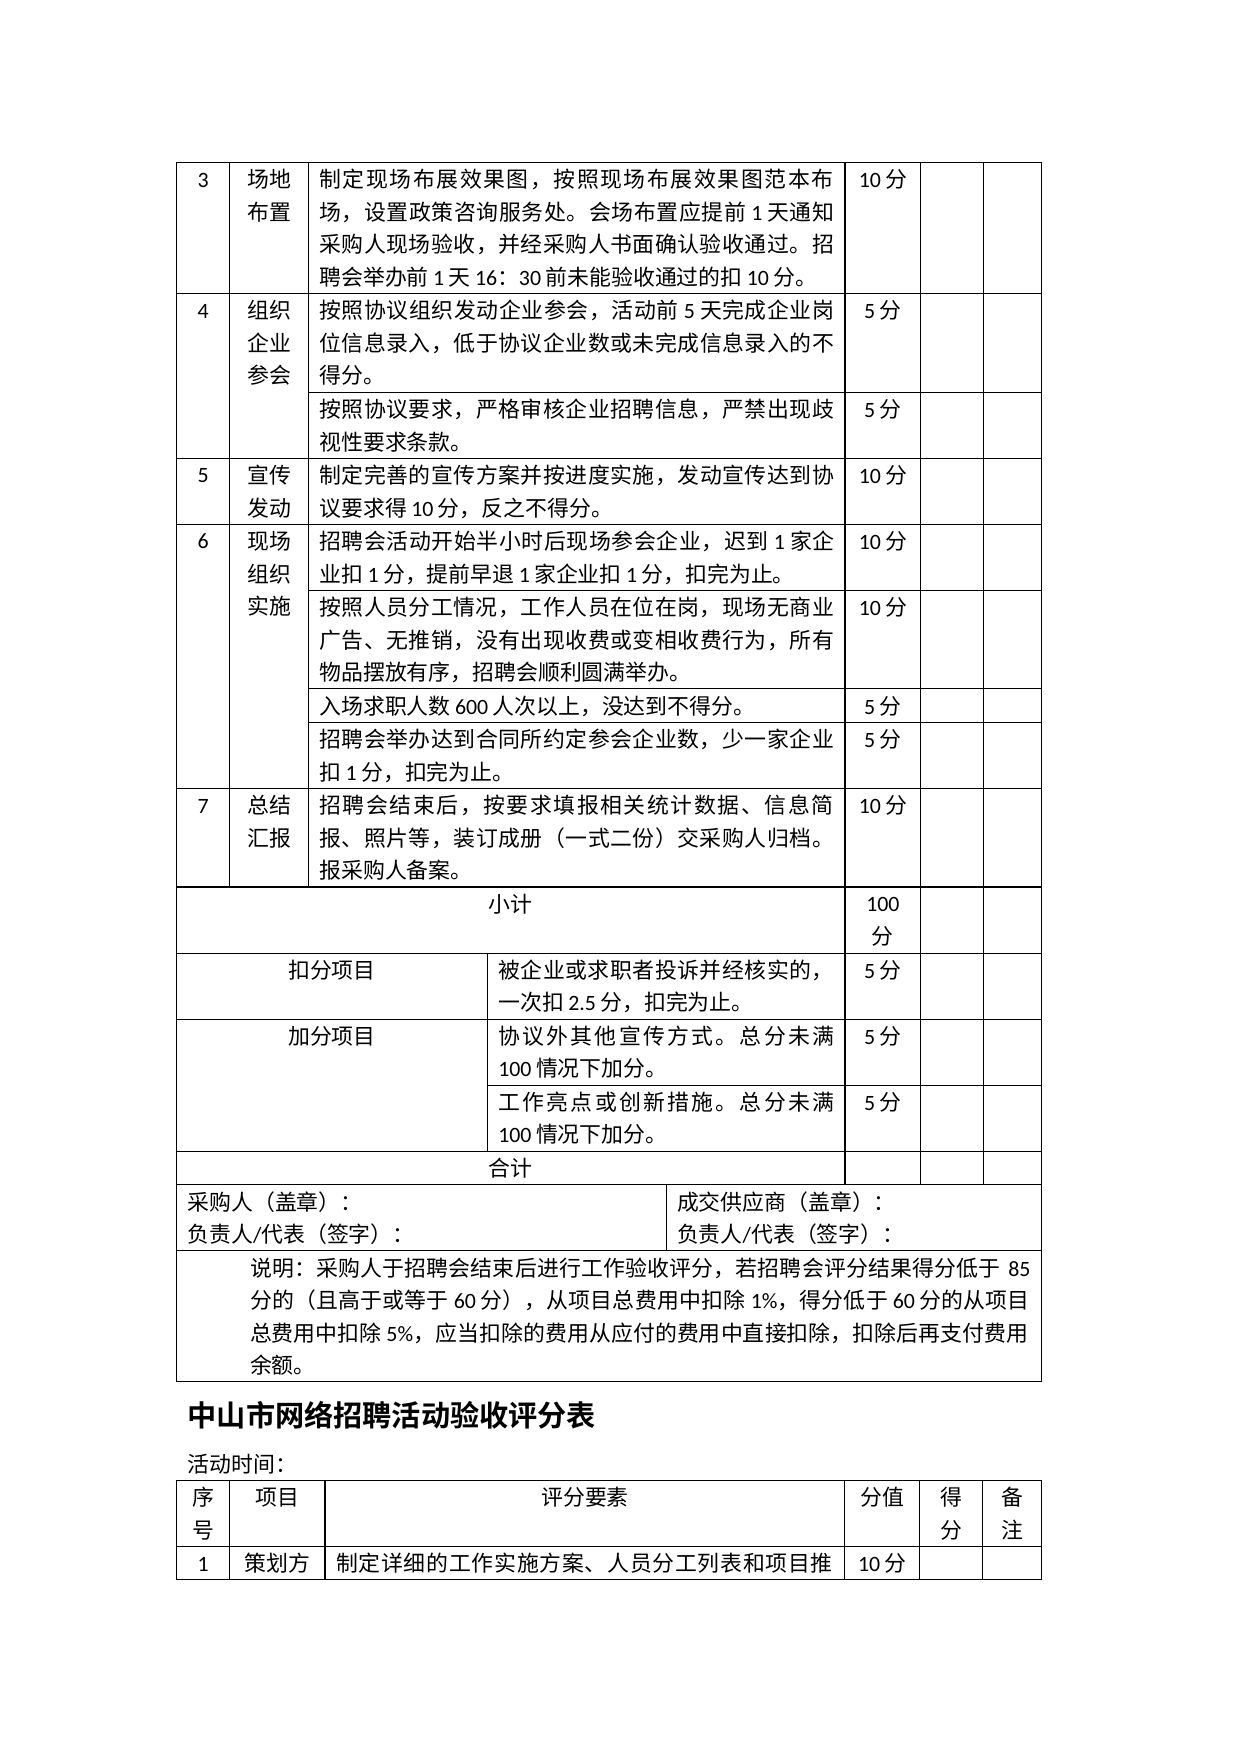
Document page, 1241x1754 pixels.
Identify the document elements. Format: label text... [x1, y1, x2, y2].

table_cell [921, 1152, 983, 1184]
table_cell 小计 [177, 888, 844, 952]
table_header 得分 [920, 1481, 982, 1546]
table_cell [920, 1547, 982, 1579]
table_cell [984, 1152, 1041, 1184]
table_cell 10分 [845, 1547, 919, 1579]
table_cell 按照协议组织发动企业参会，活动前5天完成企业岗位信息录入，低于协议企业数或未完成信息录入的不得分。 [309, 294, 844, 392]
table_cell [921, 525, 983, 590]
table_cell [921, 1020, 983, 1084]
table_cell 招聘会活动开始半小时后现场参会企业，迟到1家企业扣1分，提前早退1家企业扣1分，扣完为止。 [309, 525, 844, 590]
table_cell [984, 954, 1041, 1018]
table_cell [984, 888, 1041, 952]
table_cell [921, 888, 983, 952]
table_cell [984, 1020, 1041, 1084]
table_cell 组织企业 参会 [230, 294, 308, 458]
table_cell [326, 1547, 844, 1579]
table_cell [921, 459, 983, 524]
table_cell 被企业或求职者投诉并经核实的，一次扣2.5分，扣完为止。 [488, 954, 844, 1018]
table_cell 策划方案 [230, 1547, 324, 1579]
table_cell [984, 1086, 1041, 1151]
table_cell [921, 1086, 983, 1151]
table_cell 宣传发动 [230, 459, 308, 524]
table_cell 说明：采购人于招聘会结束后进行工作验收评分，若招聘会评分结果得分低于85分的（且高于或等于60分），从项目总费用中扣除1%，得分低于60分的从项目总费用中扣除5%，应当扣除的费用从应付的费用中直接扣除，扣除后再支付费用余额。 [177, 1251, 1041, 1381]
table_cell [984, 591, 1041, 688]
table_cell 4 [177, 294, 229, 458]
table_cell 加分项目 [177, 1020, 487, 1151]
table_cell [921, 591, 983, 688]
table_cell [921, 163, 983, 293]
table_cell 5分 [846, 954, 920, 1018]
table_cell 5 [177, 459, 229, 524]
table_cell [984, 393, 1041, 458]
table_cell 7 [177, 789, 229, 886]
table_cell [921, 393, 983, 458]
table_cell 5分 [846, 294, 920, 392]
table_cell [984, 294, 1041, 392]
table_header 序号 [177, 1481, 229, 1546]
table_cell 10分 [846, 591, 920, 688]
table_cell [921, 954, 983, 1018]
table_header 分值 [845, 1481, 919, 1546]
table_cell 合计 [177, 1152, 844, 1184]
table_cell 10分 [846, 163, 920, 293]
table_cell 场地布置 [230, 163, 308, 293]
table_cell [921, 789, 983, 886]
table_cell 协议外其他宣传方式。总分未满100情况下加分。 [488, 1020, 844, 1084]
table_cell [983, 1547, 1041, 1579]
table_cell 总结汇报 [230, 789, 308, 886]
table_cell 5分 [846, 1086, 920, 1151]
table_cell 6 [177, 525, 229, 788]
table_cell 扣分项目 [177, 954, 487, 1018]
table_cell [984, 459, 1041, 524]
table_header 评分要素 [326, 1481, 844, 1546]
table_cell 10分 [846, 789, 920, 886]
table_cell [984, 163, 1041, 293]
table_cell 招聘会举办达到合同所约定参会企业数，少一家企业扣1分，扣完为止。 [309, 723, 844, 788]
table_header 备注 [983, 1481, 1041, 1546]
table_cell 5分 [846, 689, 920, 722]
table_cell [846, 1152, 920, 1184]
table_cell [984, 723, 1041, 788]
table_cell 入场求职人数600人次以上，没达到不得分。 [309, 689, 844, 722]
table_cell 招聘会结束后，按要求填报相关统计数据、信息简报、照片等，装订成册（一式二份）交采购人归档。报采购人备案。 [309, 789, 844, 886]
table_cell 成交供应商（盖章）： 负责人/代表（签字）： [667, 1185, 1041, 1250]
table_cell 10分 [846, 525, 920, 590]
table_cell 按照协议要求，严格审核企业招聘信息，严禁出现歧视性要求条款。 [309, 393, 844, 458]
text 中山市网络招聘活动验收评分表 [187, 1382, 1053, 1447]
table_cell 10分 [846, 459, 920, 524]
table_cell 工作亮点或创新措施。总分未满100情况下加分。 [488, 1086, 844, 1151]
table_cell 100分 [846, 888, 920, 952]
table_cell [984, 789, 1041, 886]
table_cell [921, 723, 983, 788]
table_cell [984, 689, 1041, 722]
table_cell [984, 525, 1041, 590]
table_cell 3 [177, 163, 229, 293]
table_cell [921, 689, 983, 722]
table_cell 制定现场布展效果图，按照现场布展效果图范本布场，设置政策咨询服务处。会场布置应提前1天通知采购人现场验收，并经采购人书面确认验收通过。招聘会举办前1天16：30前未能验收通过的扣10分。 [309, 163, 844, 293]
table_cell 现场组织 实施 [230, 525, 308, 788]
table_cell 5分 [846, 723, 920, 788]
table_cell 按照人员分工情况，工作人员在位在岗，现场无商业广告、无推销，没有出现收费或变相收费行为，所有物品摆放有序，招聘会顺利圆满举办。 [309, 591, 844, 688]
table_cell 采购人（盖章）： 负责人/代表（签字）： [177, 1185, 666, 1250]
table_cell 1 [177, 1547, 229, 1579]
table_header 项目 [230, 1481, 324, 1546]
text 活动时间： [187, 1447, 1053, 1480]
table_cell [921, 294, 983, 392]
table_cell 5分 [846, 393, 920, 458]
table_cell 5分 [846, 1020, 920, 1084]
table_cell 制定完善的宣传方案并按进度实施，发动宣传达到协议要求得10分，反之不得分。 [309, 459, 844, 524]
